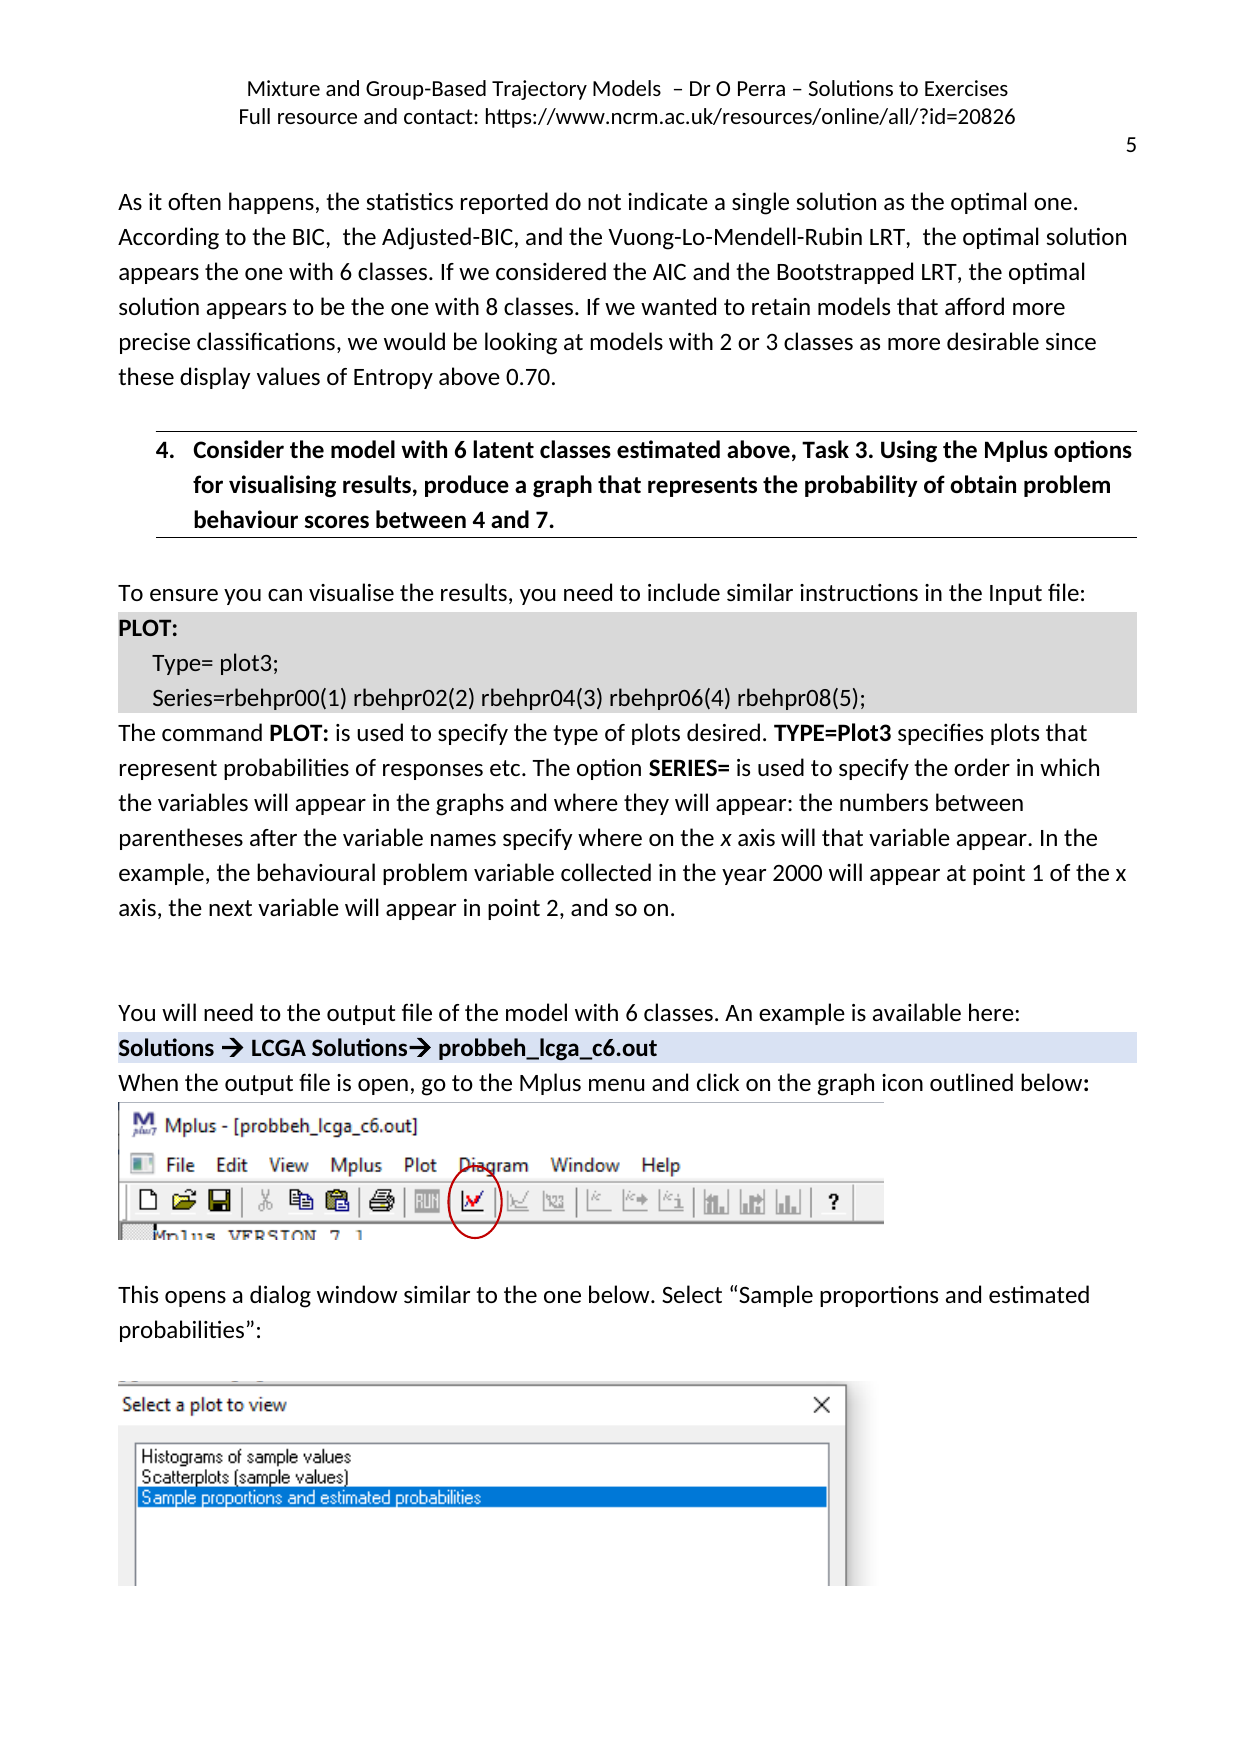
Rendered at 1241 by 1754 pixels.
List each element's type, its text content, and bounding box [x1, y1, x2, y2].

text Type= plot3; [118, 647, 1137, 678]
text The command PLOT: is used to specify the type of plots desired. TYPE=Plot3 specifies plots that represent probabilities of responses etc. The option SERIES= is used to specify the order in which the variables will appear in the graphs and where they will appear: the numbers between parentheses after the variable names specify where on the x axis will that variable appear. In the example, the behavioural problem variable collected in the year 2000 will appear at point 1 of the x axis, the next variable will appear in point 2, and so on. [118, 717, 1137, 923]
text When the output file is open, go to the Mplus menu and click on the graph icon outlined below: [118, 1067, 1137, 1098]
text As it often happens, the statistics reported do not indicate a single solution as the optimal one. According to the BIC, the Adjusted-BIC, and the Vuong-Lo-Mendell-Rubin LRT, the optimal solution appears the one with 6 classes. If we considered the AIC and the Bootstrapped LRT, the optimal solution appears to be the one with 8 classes. If we wanted to retain models that afford more precise classifications, we would be looking at models with 2 or 3 classes as more desirable since these display values of Entropy above 0.70. [118, 186, 1137, 391]
text Series=rbehpr00(1) rbehpr02(2) rbehpr04(3) rbehpr06(4) rbehpr08(5); [118, 682, 1137, 713]
picture [118, 1381, 879, 1586]
text This opens a dialog window similar to the one below. Select “Sample proportions and estimated probabilities”: [118, 1279, 1137, 1344]
picture [450, 1168, 500, 1236]
picture [118, 1102, 884, 1240]
text PLOT: [118, 612, 1137, 643]
text To ensure you can visualise the results, you need to include similar instructions in the Input file: [118, 577, 1137, 608]
text You will need to the output file of the model with 6 classes. An example is available here: [118, 997, 1137, 1028]
text Solutions LCGA Solutions probbeh_lcga_c6.out [118, 1032, 1137, 1063]
list Consider the model with 6 latent classes estimated above, Task 3. Using the Mplus options for visualising results, produce a graph that represents the probability of obtain problem behaviour scores between 4 and 7. [156, 432, 1137, 537]
